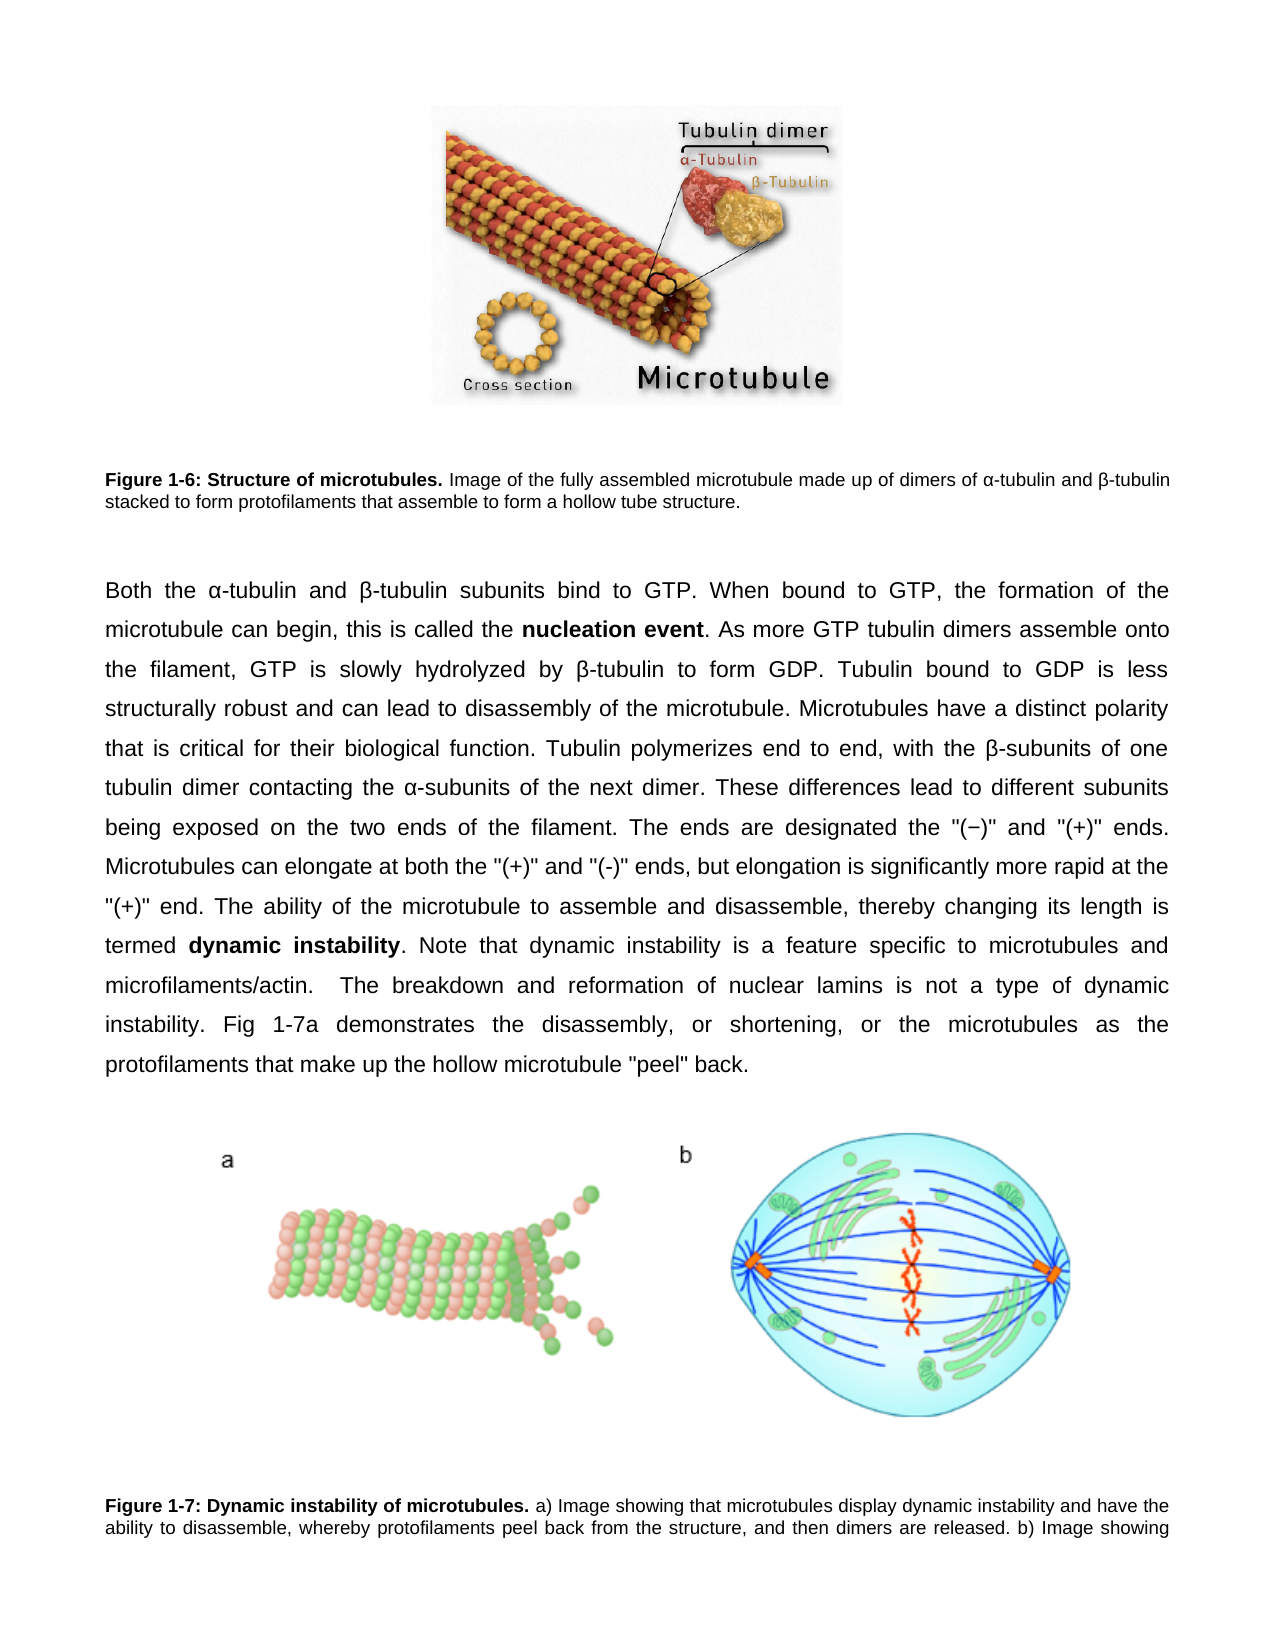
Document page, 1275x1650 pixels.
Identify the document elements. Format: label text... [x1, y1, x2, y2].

picture [176, 1102, 1097, 1436]
text Figure 1-6: Structure of microtubules. Image of the fully assembled microtubule made up of dimers of α-tubulin and β-tubulin stacked to form protofilaments that assemble to form a hollow tube structure. [105, 469, 1170, 512]
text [105, 1495, 1170, 1538]
picture [431, 105, 843, 405]
text Both the α-tubulin and β-tubulin subunits bind to GTP. When bound to GTP, the formation of the microtubule can begin, this is called the nucleation event. As more GTP tubulin dimers assemble onto the filament, GTP is slowly hydrolyzed by β-tubulin to form GDP. Tubulin bound to GDP is less structurally robust and can lead to disassembly of the microtubule. Microtubules have a distinct polarity that is critical for their biological function. Tubulin polymerizes end to end, with the β-subunits of one tubulin dimer contacting the α-subunits of the next dimer. These differences lead to different subunits being exposed on the two ends of the filament. The ends are designated the "(−)" and "(+)" ends. Microtubules can elongate at both the "(+)" and "(-)" ends, but elongation is significantly more rapid at the "(+)" end. The ability of the microtubule to assemble and disassemble, thereby changing its length is termed dynamic instability. Note that dynamic instability is a feature specific to microtubules and microfilaments/actin. The breakdown and reformation of nuclear lamins is not a type of dynamic instability. Fig 1-7a demonstrates the disassembly, or shortening, or the microtubules as the protofilaments that make up the hollow microtubule "peel" back. [105, 577, 1170, 1077]
